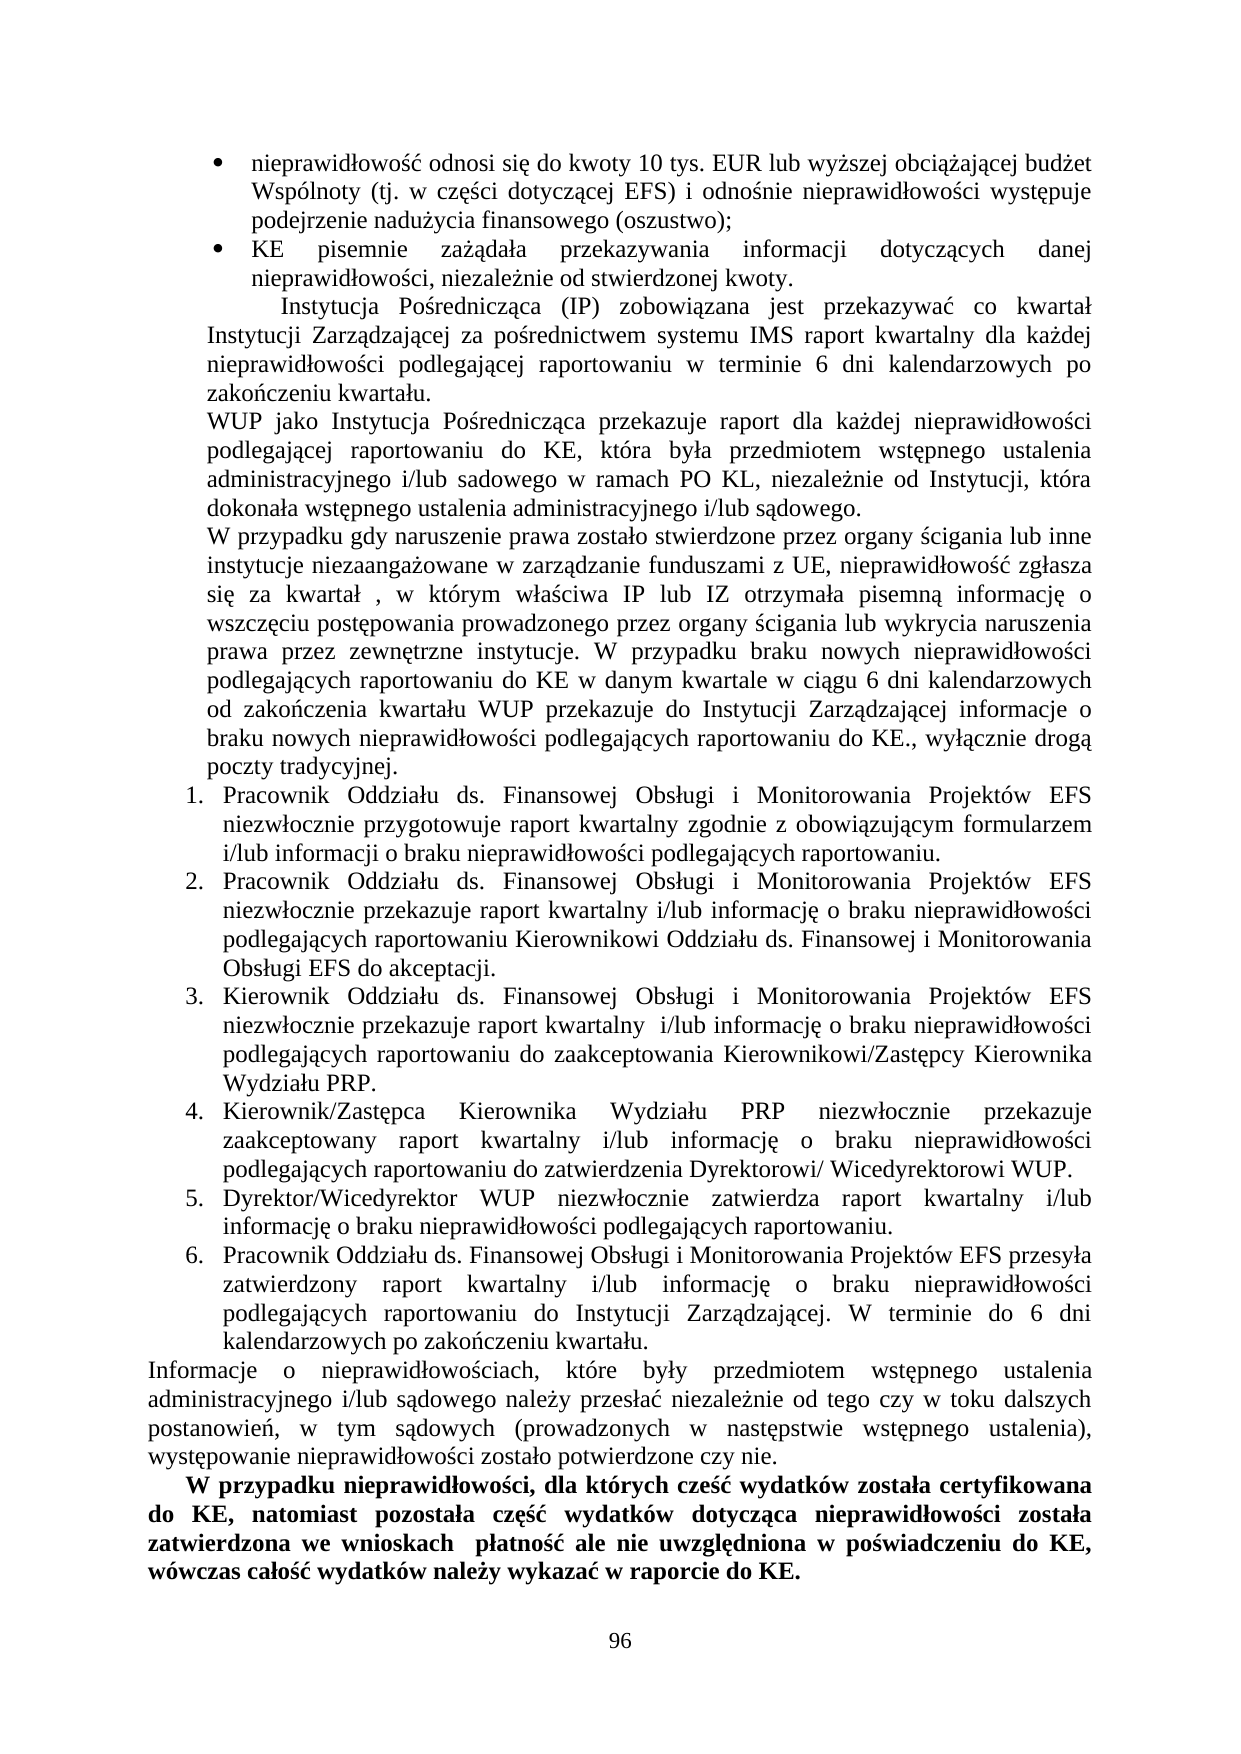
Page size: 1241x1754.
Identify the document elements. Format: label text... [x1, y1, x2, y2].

text W przypadku gdy naruszenie prawa zostało stwierdzone przez organy ścigania lub inne instytucje niezaangażowane w zarządzanie funduszami z UE, nieprawidłowość zgłasza się za kwartał , w którym właściwa IP lub IZ otrzymała pisemną informację o wszczęciu postępowania prowadzonego przez organy ścigania lub wykrycia naruszenia prawa przez zewnętrzne instytucje. W przypadku braku nowych nieprawidłowości podlegających raportowaniu do KE w danym kwartale w ciągu 6 dni kalendarzowych od zakończenia kwartału WUP przekazuje do Instytucji Zarządzającej informacje o braku nowych nieprawidłowości podlegających raportowaniu do KE., wyłącznie drogą poczty tradycyjnej. [207, 521, 1093, 780]
list KE pisemnie zażądała przekazywania informacji dotyczących danej nieprawidłowości, niezależnie od stwierdzonej kwoty. [213, 234, 1093, 291]
list Dyrektor/Wicedyrektor WUP niezwłocznie zatwierdza raport kwartalny i/lub informację o braku nieprawidłowości podlegających raportowaniu. [185, 1183, 1093, 1240]
list Pracownik Oddziału ds. Finansowej Obsługi i Monitorowania Projektów EFS przesyła zatwierdzony raport kwartalny i/lub informację o braku nieprawidłowości podlegających raportowaniu do Instytucji Zarządzającej. W terminie do 6 dni kalendarzowych po zakończeniu kwartału. [185, 1240, 1093, 1355]
text WUP jako Instytucja Pośrednicząca przekazuje raport dla każdej nieprawidłowości podlegającej raportowaniu do KE, która była przedmiotem wstępnego ustalenia administracyjnego i/lub sadowego w ramach PO KL, niezależnie od Instytucji, która dokonała wstępnego ustalenia administracyjnego i/lub sądowego. [207, 406, 1093, 521]
text Instytucja Pośrednicząca (IP) zobowiązana jest przekazywać co kwartał Instytucji Zarządzającej za pośrednictwem systemu IMS raport kwartalny dla każdej nieprawidłowości podlegającej raportowaniu w terminie 6 dni kalendarzowych po zakończeniu kwartału. [207, 291, 1093, 406]
text Informacje o nieprawidłowościach, które były przedmiotem wstępnego ustalenia administracyjnego i/lub sądowego należy przesłać niezależnie od tego czy w toku dalszych postanowień, w tym sądowych (prowadzonych w następstwie wstępnego ustalenia), występowanie nieprawidłowości zostało potwierdzone czy nie. [148, 1355, 1093, 1470]
text W przypadku nieprawidłowości, dla których cześć wydatków została certyfikowana do KE, natomiast pozostała część wydatków dotycząca nieprawidłowości została zatwierdzona we wnioskach płatność ale nie uwzględniona w poświadczeniu do KE, wówczas całość wydatków należy wykazać w raporcie do KE. [148, 1470, 1093, 1585]
list Kierownik/Zastępca Kierownika Wydziału PRP niezwłocznie przekazuje zaakceptowany raport kwartalny i/lub informację o braku nieprawidłowości podlegających raportowaniu do zatwierdzenia Dyrektorowi/ Wicedyrektorowi WUP. [185, 1096, 1093, 1183]
list Pracownik Oddziału ds. Finansowej Obsługi i Monitorowania Projektów EFS niezwłocznie przygotowuje raport kwartalny zgodnie z obowiązującym formularzem i/lub informacji o braku nieprawidłowości podlegających raportowaniu. [185, 780, 1093, 866]
list Kierownik Oddziału ds. Finansowej Obsługi i Monitorowania Projektów EFS niezwłocznie przekazuje raport kwartalny i/lub informację o braku nieprawidłowości podlegających raportowaniu do zaakceptowania Kierownikowi/Zastępcy Kierownika Wydziału PRP. [185, 981, 1093, 1096]
list Pracownik Oddziału ds. Finansowej Obsługi i Monitorowania Projektów EFS niezwłocznie przekazuje raport kwartalny i/lub informację o braku nieprawidłowości podlegających raportowaniu Kierownikowi Oddziału ds. Finansowej i Monitorowania Obsługi EFS do akceptacji. [185, 866, 1093, 981]
list nieprawidłowość odnosi się do kwoty 10 tys. EUR lub wyższej obciążającej budżet Wspólnoty (tj. w części dotyczącej EFS) i odnośnie nieprawidłowości występuje podejrzenie nadużycia finansowego (oszustwo); [213, 148, 1093, 234]
